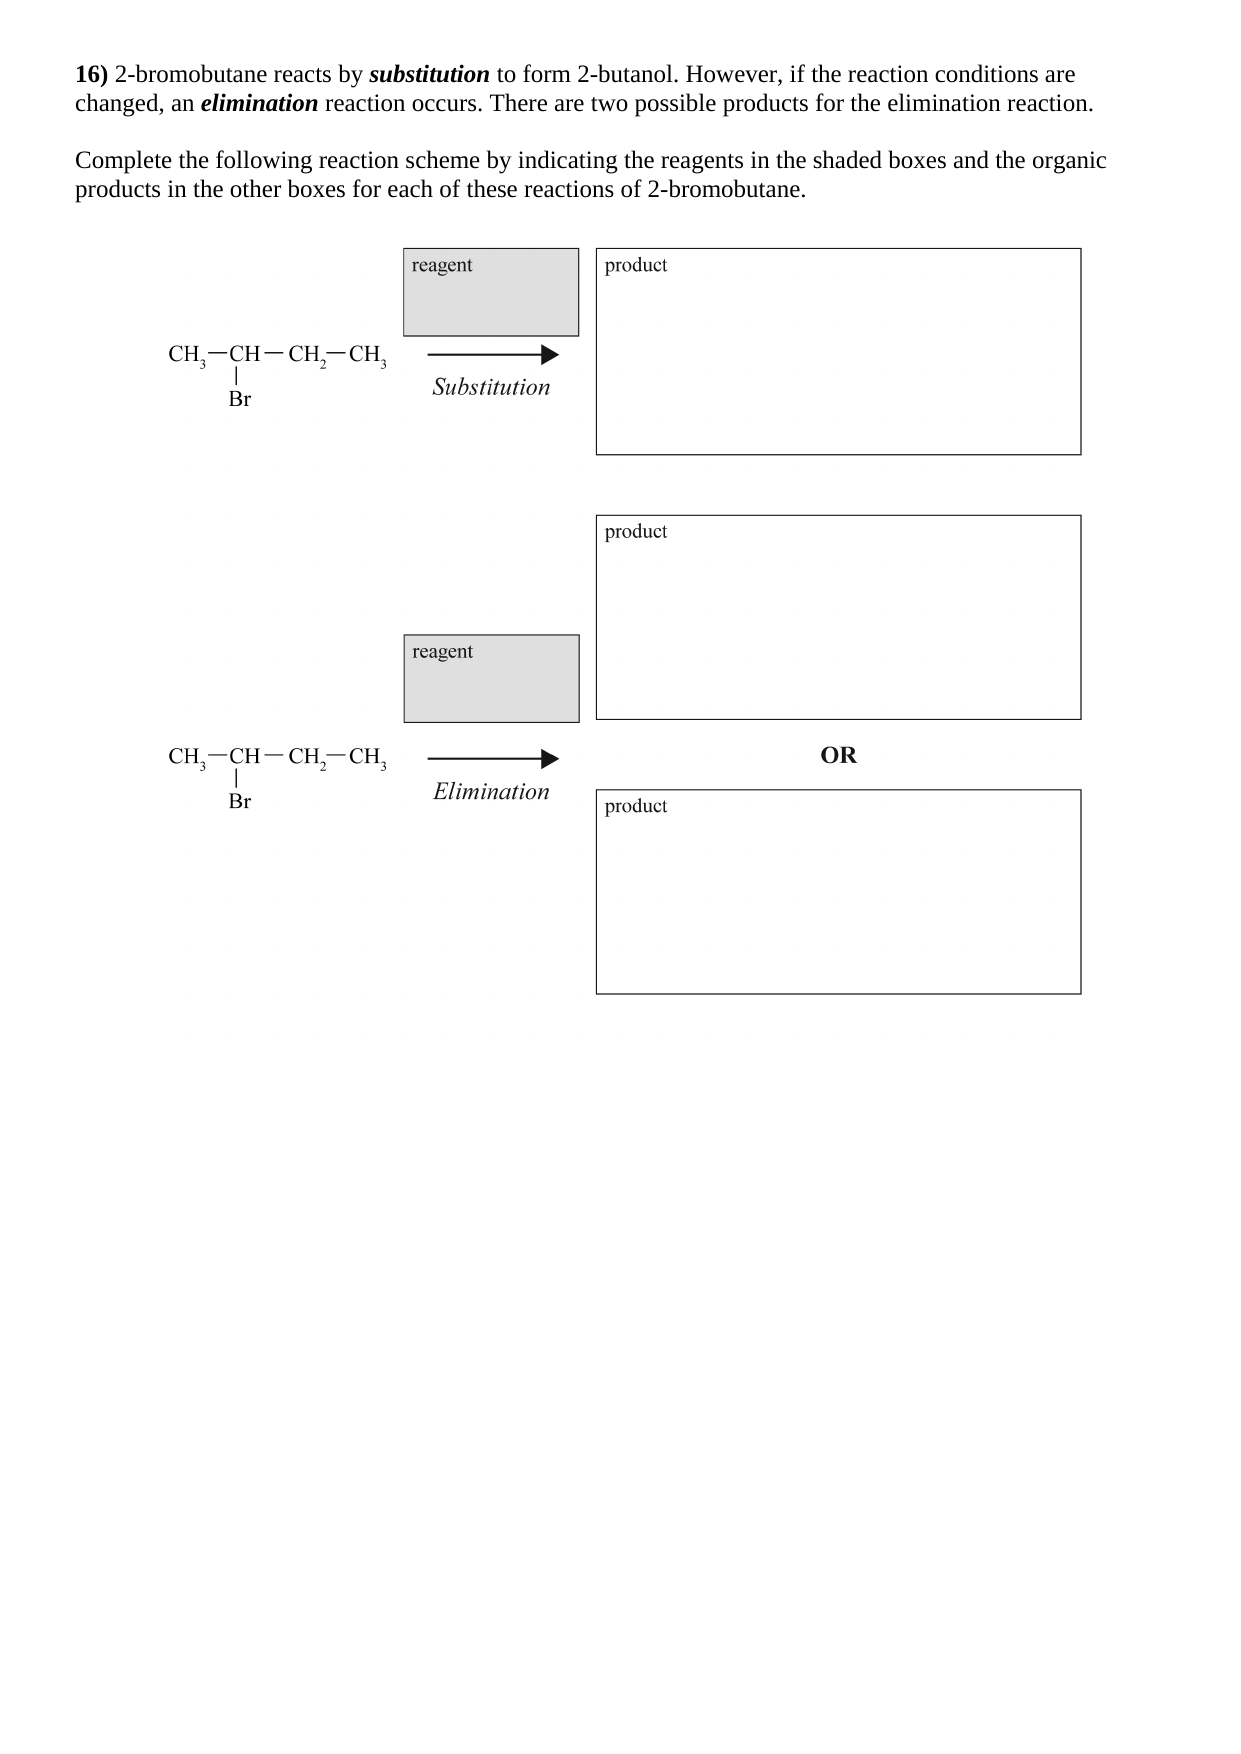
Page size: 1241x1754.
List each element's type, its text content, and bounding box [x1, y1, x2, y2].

picture [144, 231, 1097, 1040]
text changed, an elimination reaction occurs. There are two possible products for the elimination reaction. [75, 88, 1165, 117]
text 16) 2-bromobutane reacts by substitution to form 2-butanol. However, if the reaction conditions are [75, 59, 1165, 88]
text Complete the following reaction scheme by indicating the reagents in the shaded boxes and the organic [75, 145, 1165, 174]
text products in the other boxes for each of these reactions of 2-bromobutane. [75, 174, 1165, 203]
